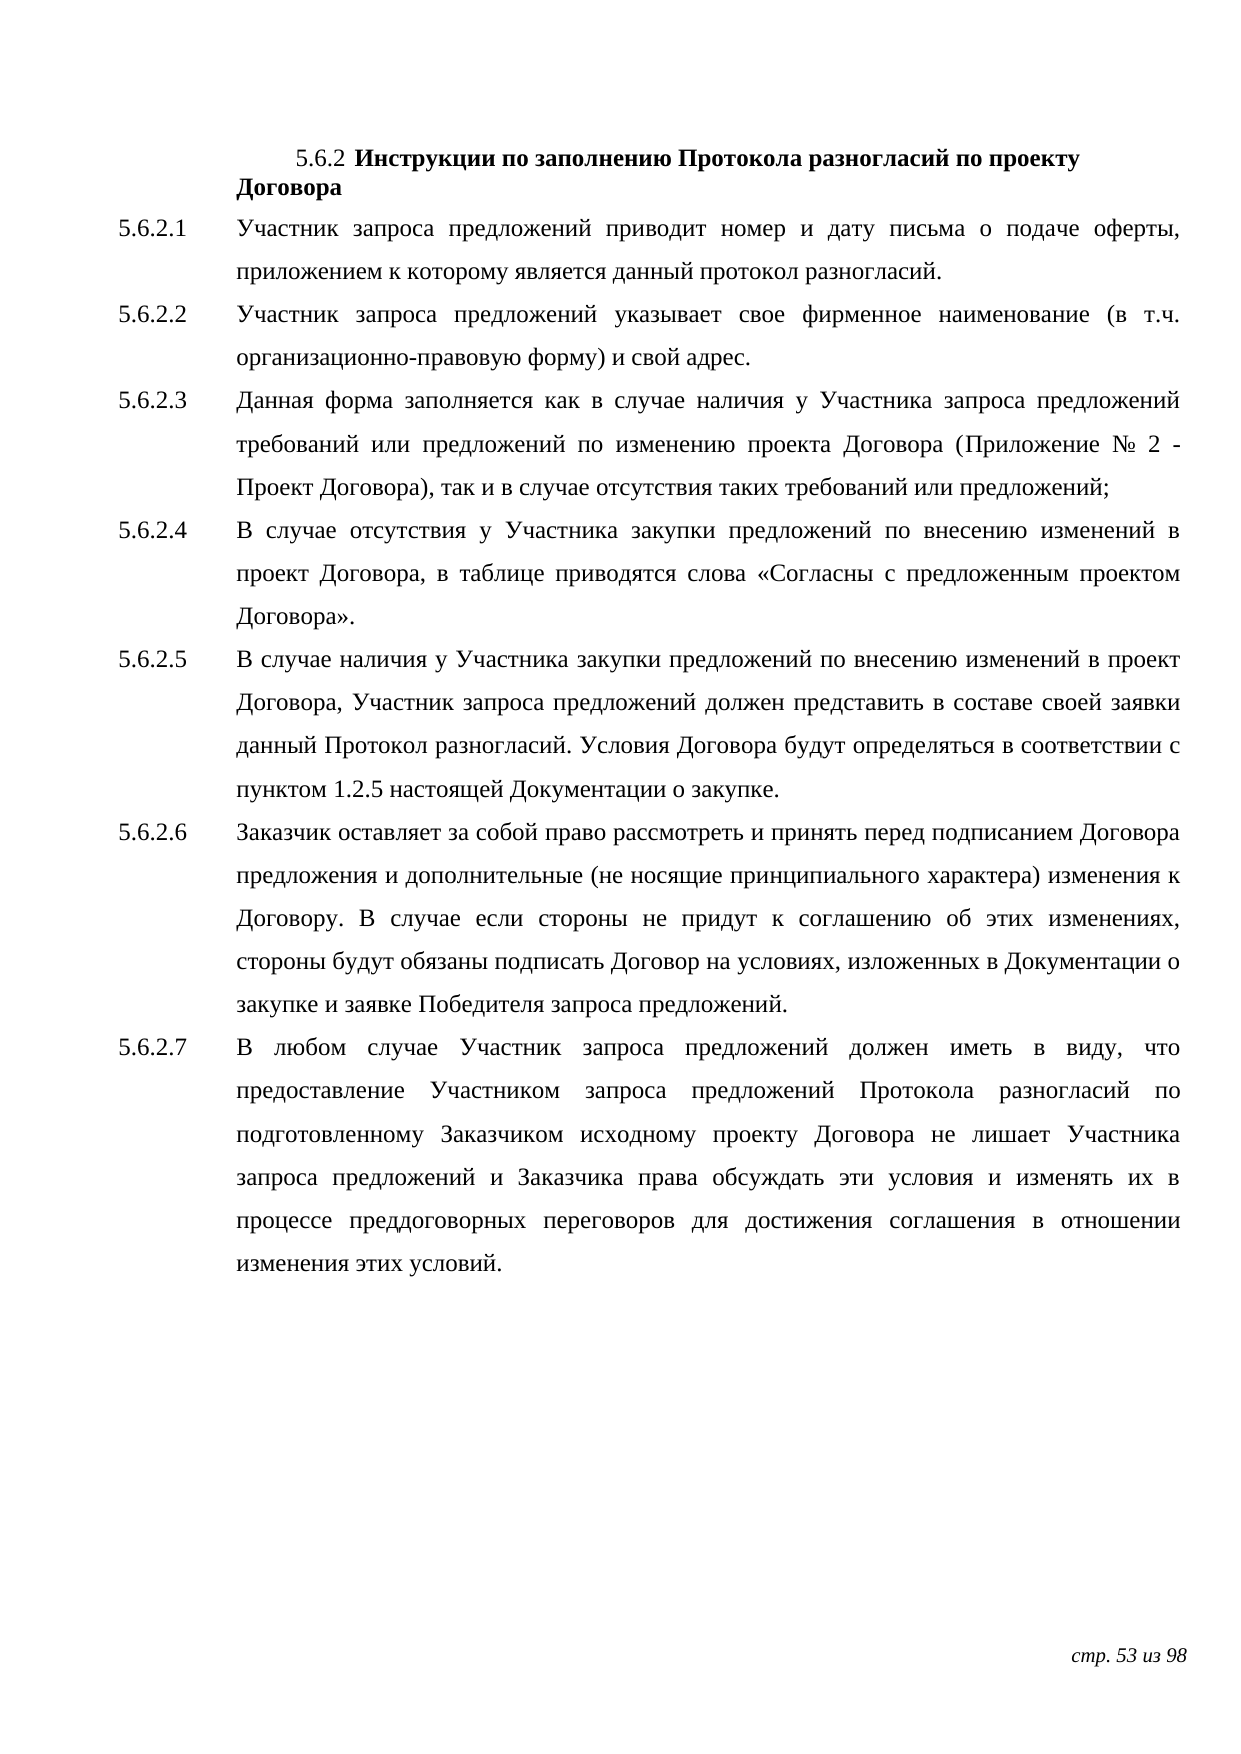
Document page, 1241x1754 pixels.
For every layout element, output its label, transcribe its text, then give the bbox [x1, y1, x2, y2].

text Участник запроса предложений указывает свое фирменное наименование (в т.ч. организационно-правовую форму) и свой адрес. [118, 299, 1181, 371]
text В случае отсутствия у Участника закупки предложений по внесению изменений в проект Договора, в таблице приводятся слова «Согласны с предложенным проектом Договора». [118, 515, 1181, 630]
text Инструкции по заполнению Протокола разногласий по проекту Договора [236, 143, 1181, 201]
text Участник запроса предложений приводит номер и дату письма о подаче оферты, приложением к которому является данный протокол разногласий. [118, 213, 1181, 285]
text В любом случае Участник запроса предложений должен иметь в виду, что предоставление Участником запроса предложений Протокола разногласий по подготовленному Заказчиком исходному проекту Договора не лишает Участника запроса предложений и Заказчика права обсуждать эти условия и изменять их в процессе преддоговорных переговоров для достижения соглашения в отношении изменения этих условий. [118, 1032, 1181, 1277]
text В случае наличия у Участника закупки предложений по внесению изменений в проект Договора, Участник запроса предложений должен представить в составе своей заявки данный Протокол разногласий. Условия Договора будут определяться в соответствии с пунктом 1.2.5 настоящей Документации о закупке. [118, 644, 1181, 802]
text Заказчик оставляет за собой право рассмотреть и принять перед подписанием Договора предложения и дополнительные (не носящие принципиального характера) изменения к Договору. В случае если стороны не придут к соглашению об этих изменениях, стороны будут обязаны подписать Договор на условиях, изложенных в Документации о закупке и заявке Победителя запроса предложений. [118, 817, 1181, 1018]
text Данная форма заполняется как в случае наличия у Участника запроса предложений требований или предложений по изменению проекта Договора (Приложение № 2 - Проект Договора), так и в случае отсутствия таких требований или предложений; [118, 386, 1181, 501]
